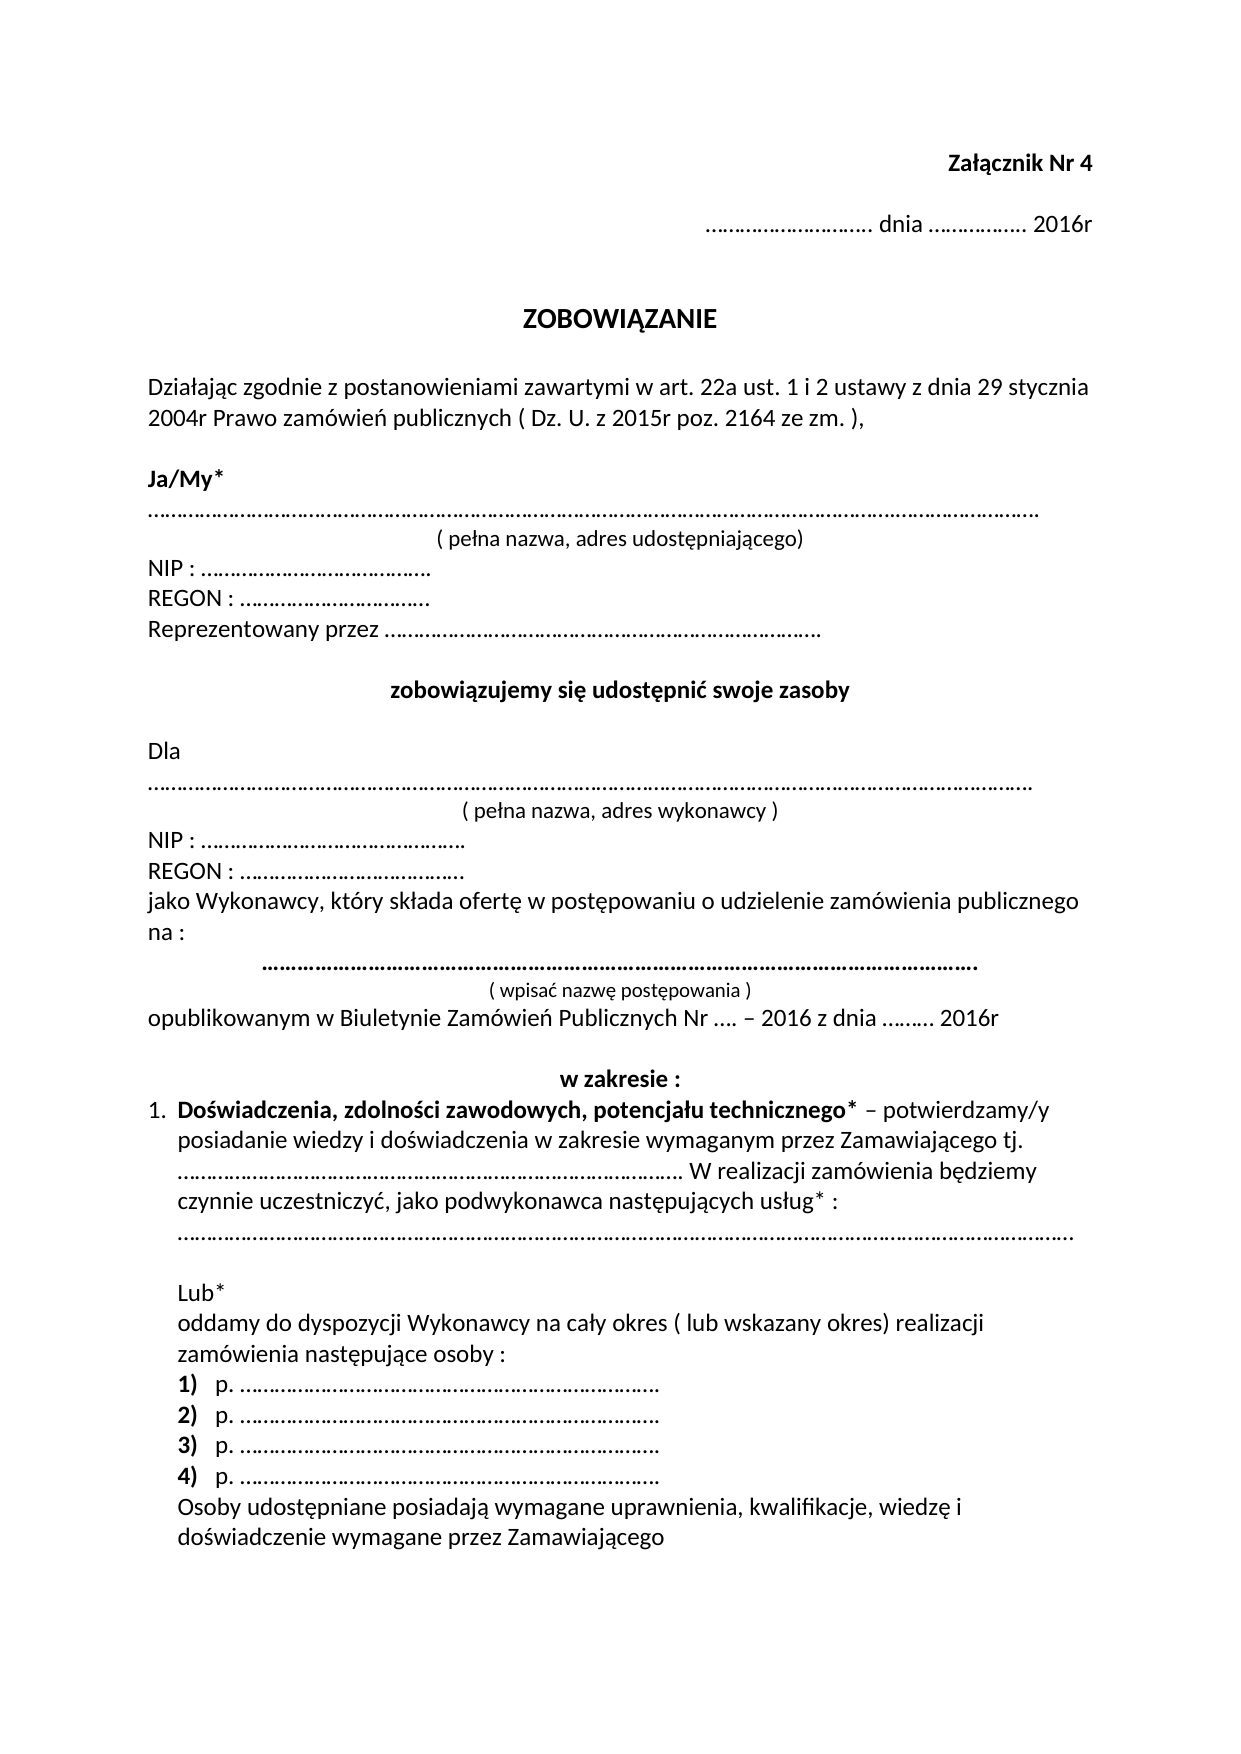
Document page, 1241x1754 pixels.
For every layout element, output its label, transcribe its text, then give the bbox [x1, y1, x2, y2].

list Doświadczenia, zdolności zawodowych, potencjału technicznego* – potwierdzamy/y posiadanie wiedzy i doświadczenia w zakresie wymaganym przez Zamawiającego tj. ……………………………………………………………………………. W realizacji zamówienia będziemy czynnie uczestniczyć, jako podwykonawca następujących usług* : [148, 1094, 1093, 1216]
list p. ………………………………………………………………. [177, 1399, 1093, 1429]
text ………………………………………………………………………………………………………………….……………………. [148, 493, 1093, 524]
text ………………………………………………………………………………………………………………………………………. [148, 766, 1093, 796]
text Osoby udostępniane posiadają wymagane uprawnienia, kwalifikacje, wiedzę i doświadczenie wymagane przez Zamawiającego [177, 1491, 1093, 1552]
text jako Wykonawcy, który składa ofertę w postępowaniu o udzielenie zamówienia publicznego na : [148, 885, 1093, 946]
text REGON : …………………………… [148, 583, 1093, 613]
text w zakresie : [148, 1063, 1093, 1094]
text NIP : ………………………………………. [148, 824, 1093, 855]
text Lub* [177, 1277, 1093, 1307]
text ……………………….. dnia …………….. 2016r [148, 209, 1093, 239]
text NIP : …………………………………. [148, 552, 1093, 583]
text ( wpisać nazwę postępowania ) [148, 977, 1093, 1002]
text ( pełna nazwa, adres wykonawcy ) [148, 796, 1093, 824]
text Reprezentowany przez …………………………………………………………………. [148, 613, 1093, 644]
text Załącznik Nr 4 [148, 148, 1093, 178]
text ( pełna nazwa, adres udostępniającego) [148, 524, 1093, 552]
text Dla [148, 735, 1093, 766]
text ZOBOWIĄZANIE [148, 300, 1093, 336]
text ………………………………………………………………………………………………………………………………………… [177, 1216, 1093, 1246]
text zobowiązujemy się udostępnić swoje zasoby [148, 674, 1093, 705]
list p. ………………………………………………………………. [177, 1460, 1093, 1491]
text opublikowanym w Biuletynie Zamówień Publicznych Nr …. – 2016 z dnia ……… 2016r [148, 1002, 1093, 1033]
text oddamy do dyspozycji Wykonawcy na cały okres ( lub wskazany okres) realizacji zamówienia następujące osoby : [177, 1307, 1093, 1368]
text Ja/My* [148, 463, 1093, 493]
list p. ………………………………………………………………. [177, 1368, 1093, 1399]
list p. ………………………………………………………………. [177, 1429, 1093, 1460]
text …………………………………………………………………………………………………………. [148, 946, 1093, 977]
text REGON : ………………………………… [148, 855, 1093, 885]
text Działając zgodnie z postanowieniami zawartymi w art. 22a ust. 1 i 2 ustawy z dnia 29 stycznia 2004r Prawo zamówień publicznych ( Dz. U. z 2015r poz. 2164 ze zm. ), [148, 371, 1093, 432]
